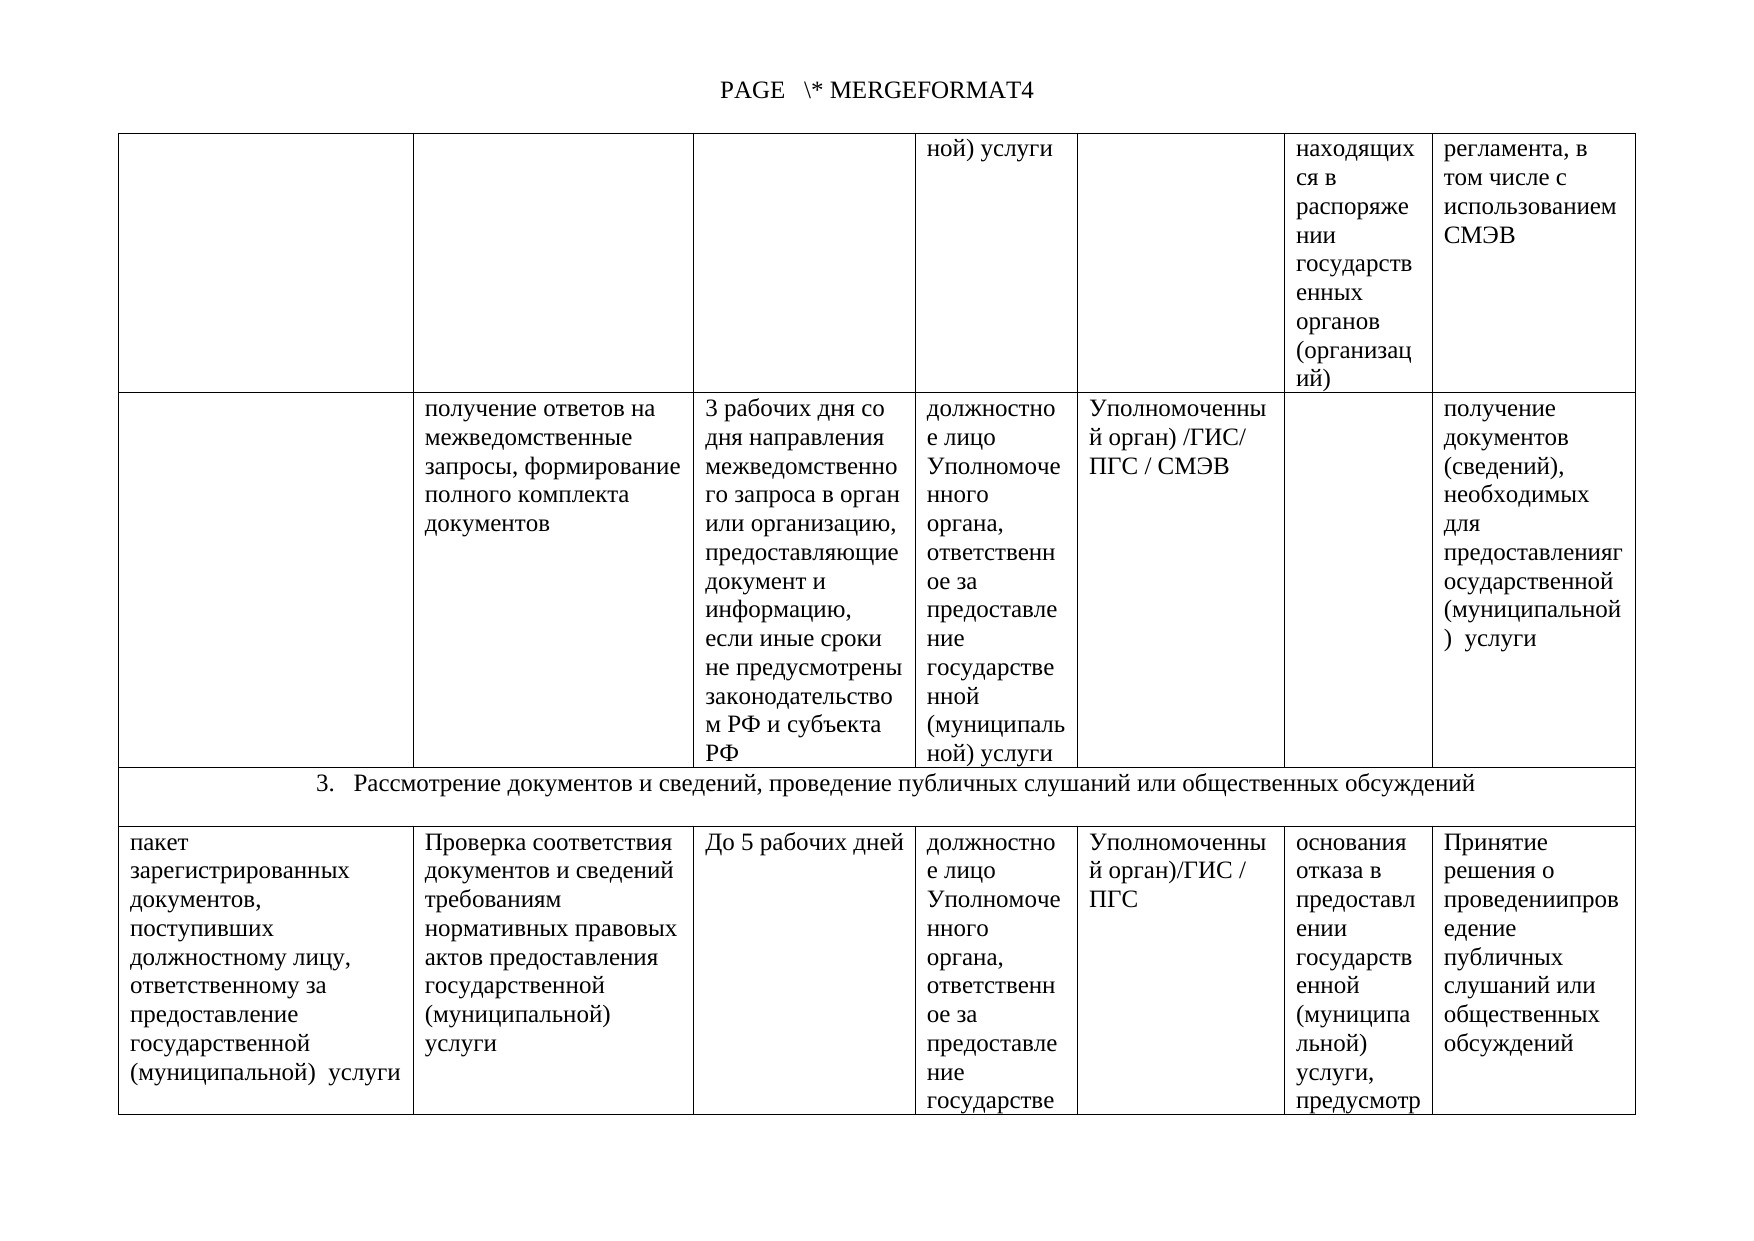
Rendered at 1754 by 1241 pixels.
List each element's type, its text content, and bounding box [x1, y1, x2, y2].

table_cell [1285, 827, 1432, 1114]
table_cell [1078, 134, 1284, 392]
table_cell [694, 134, 915, 392]
table_cell Уполномоченный орган) /ГИС/ ПГС / СМЭВ [1078, 393, 1284, 767]
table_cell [916, 134, 1077, 392]
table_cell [414, 827, 693, 1114]
table_cell [119, 393, 413, 767]
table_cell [414, 134, 693, 392]
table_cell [1285, 134, 1432, 392]
table_cell должностное лицо Уполномоченного органа, ответственное за предоставление государственной (муниципальной) услуги [916, 393, 1077, 767]
table_cell [1285, 393, 1432, 767]
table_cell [119, 134, 413, 392]
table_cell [916, 827, 1077, 1114]
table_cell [1433, 827, 1635, 1114]
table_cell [119, 827, 413, 1114]
table_cell До 5 рабочих дней [694, 827, 915, 1114]
table_cell 3 рабочих дня со дня направления межведомственного запроса в орган или организацию, предоставляющие документ и информацию, если иные сроки не предусмотрены законодательством РФ и субъекта РФ [694, 393, 915, 767]
table_cell получение ответов на межведомственные запросы, формирование полного комплекта документов [414, 393, 693, 767]
table_cell получение документов (сведений), необходимых для предоставлениягосударственной (муниципальной) услуги [1433, 393, 1635, 767]
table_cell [1433, 134, 1635, 392]
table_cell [1078, 827, 1284, 1114]
table_cell Рассмотрение документов и сведений, проведение публичных слушаний или общественных обсуждений [119, 768, 1635, 826]
